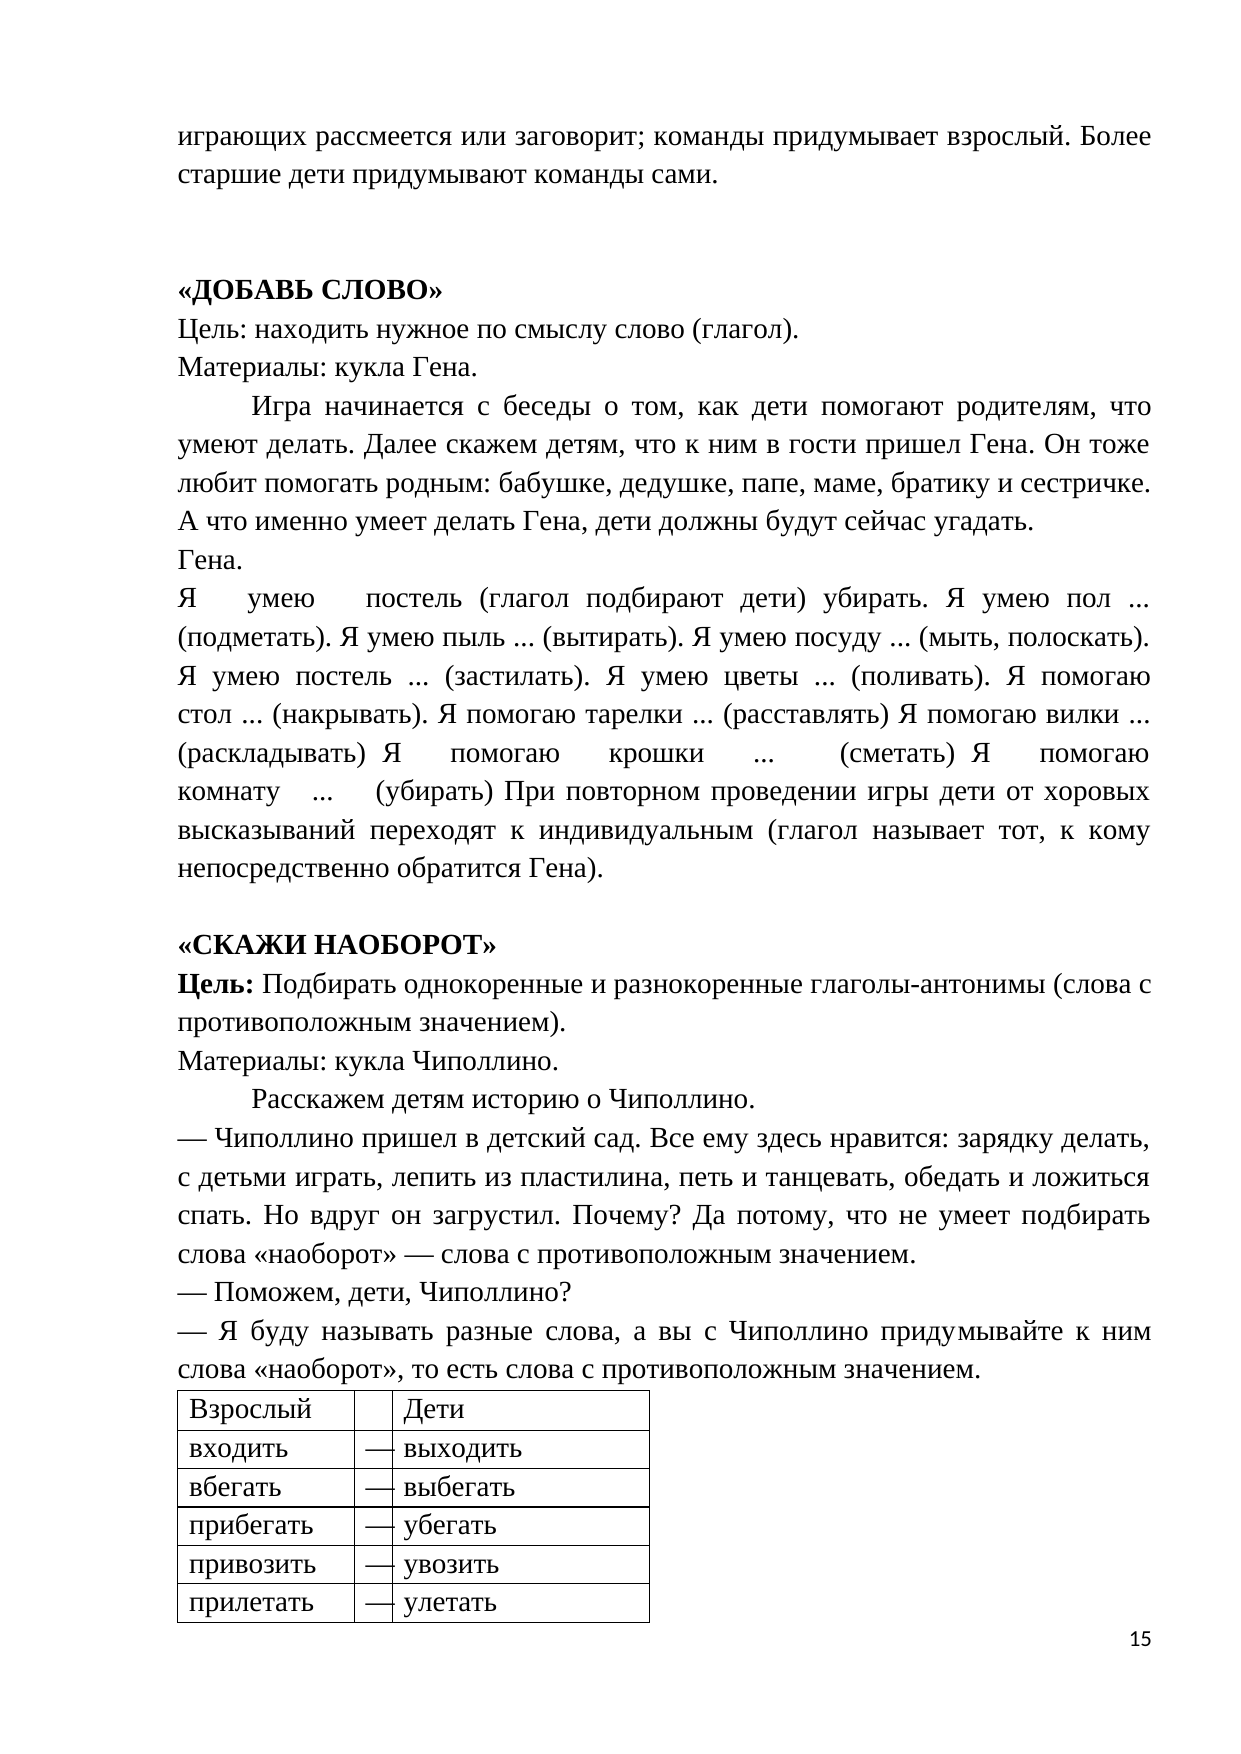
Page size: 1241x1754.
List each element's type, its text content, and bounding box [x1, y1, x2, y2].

table_cell привозить [178, 1546, 354, 1583]
table_cell прибегать [178, 1508, 354, 1545]
table_cell улетать [393, 1584, 649, 1622]
table_cell — [355, 1431, 392, 1468]
table_cell вбегать [178, 1469, 354, 1506]
table_cell убегать [393, 1508, 649, 1545]
text Цель: находить нужное по смыслу слово (глагол). [177, 311, 1152, 344]
table_cell выходить [393, 1431, 649, 1468]
table_cell увозить [393, 1546, 649, 1583]
table_cell входить [178, 1431, 354, 1468]
table_cell — [355, 1508, 392, 1545]
text Я умею постель (глагол подбирают дети) убирать. Я умею пол ... (подметать). Я умею пыль ... (вытирать). Я умею посуду ... (мыть, полоскать). Я умею постель ... (застилать). Я умею цветы ... (поливать). Я помогаю стол ... (накрывать). Я помогаю тарелки ... (расставлять) Я помогаю вилки ... (раскладывать) Я помогаю крошки ... (сметать) Я помогаю комнату ... (убирать) При повторном проведении игры дети от хоровых высказываний переходят к индивидуальным (глагол называет тот, к кому непосредственно обратится Гена). [177, 581, 1152, 884]
text «ДОБАВЬ СЛОВО» [177, 272, 1152, 306]
text Материалы: кукла Гена. [177, 349, 1152, 383]
text — Я буду называть разные слова, а вы с Чиполлино придумывайте к ним слова «наоборот», то есть слова с противоположным значением. [177, 1313, 1152, 1385]
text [177, 118, 1152, 190]
text Расскажем детям историю о Чиполлино. [177, 1082, 1152, 1115]
text — Чиполлино пришел в детский сад. Все ему здесь нравится: зарядку делать, с детьми играть, лепить из пластилина, петь и танцевать, обедать и ложиться спать. Но вдруг он загрустил. Почему? Да потому, что не умеет подбирать слова «наоборот» — слова с противоположным значением. [177, 1120, 1152, 1269]
text «СКАЖИ НАОБОРОТ» [177, 927, 1152, 961]
table_header [355, 1391, 392, 1429]
table_header Дети [393, 1391, 649, 1429]
table_cell выбегать [393, 1469, 649, 1506]
text Цель: Подбирать однокоренные и разнокоренные глаголы-антонимы (слова с противоположным значением). [177, 966, 1152, 1038]
text — Поможем, дети, Чиполлино? [177, 1274, 1152, 1308]
table_cell — [355, 1584, 392, 1622]
text Игра начинается с беседы о том, как дети помогают родителям, что умеют делать. Далее скажем детям, что к ним в гости пришел Гена. Он тоже любит помогать родным: бабушке, дедушке, папе, маме, братику и сестричке. А что именно умеет делать Гена, дети должны будут сейчас угадать. [177, 388, 1152, 537]
text Гена. [177, 542, 1152, 576]
table_cell — [355, 1469, 392, 1506]
table_cell — [355, 1546, 392, 1583]
table_header Взрослый [178, 1391, 354, 1429]
text Материалы: кукла Чиполлино. [177, 1043, 1152, 1077]
table_cell прилетать [178, 1584, 354, 1622]
